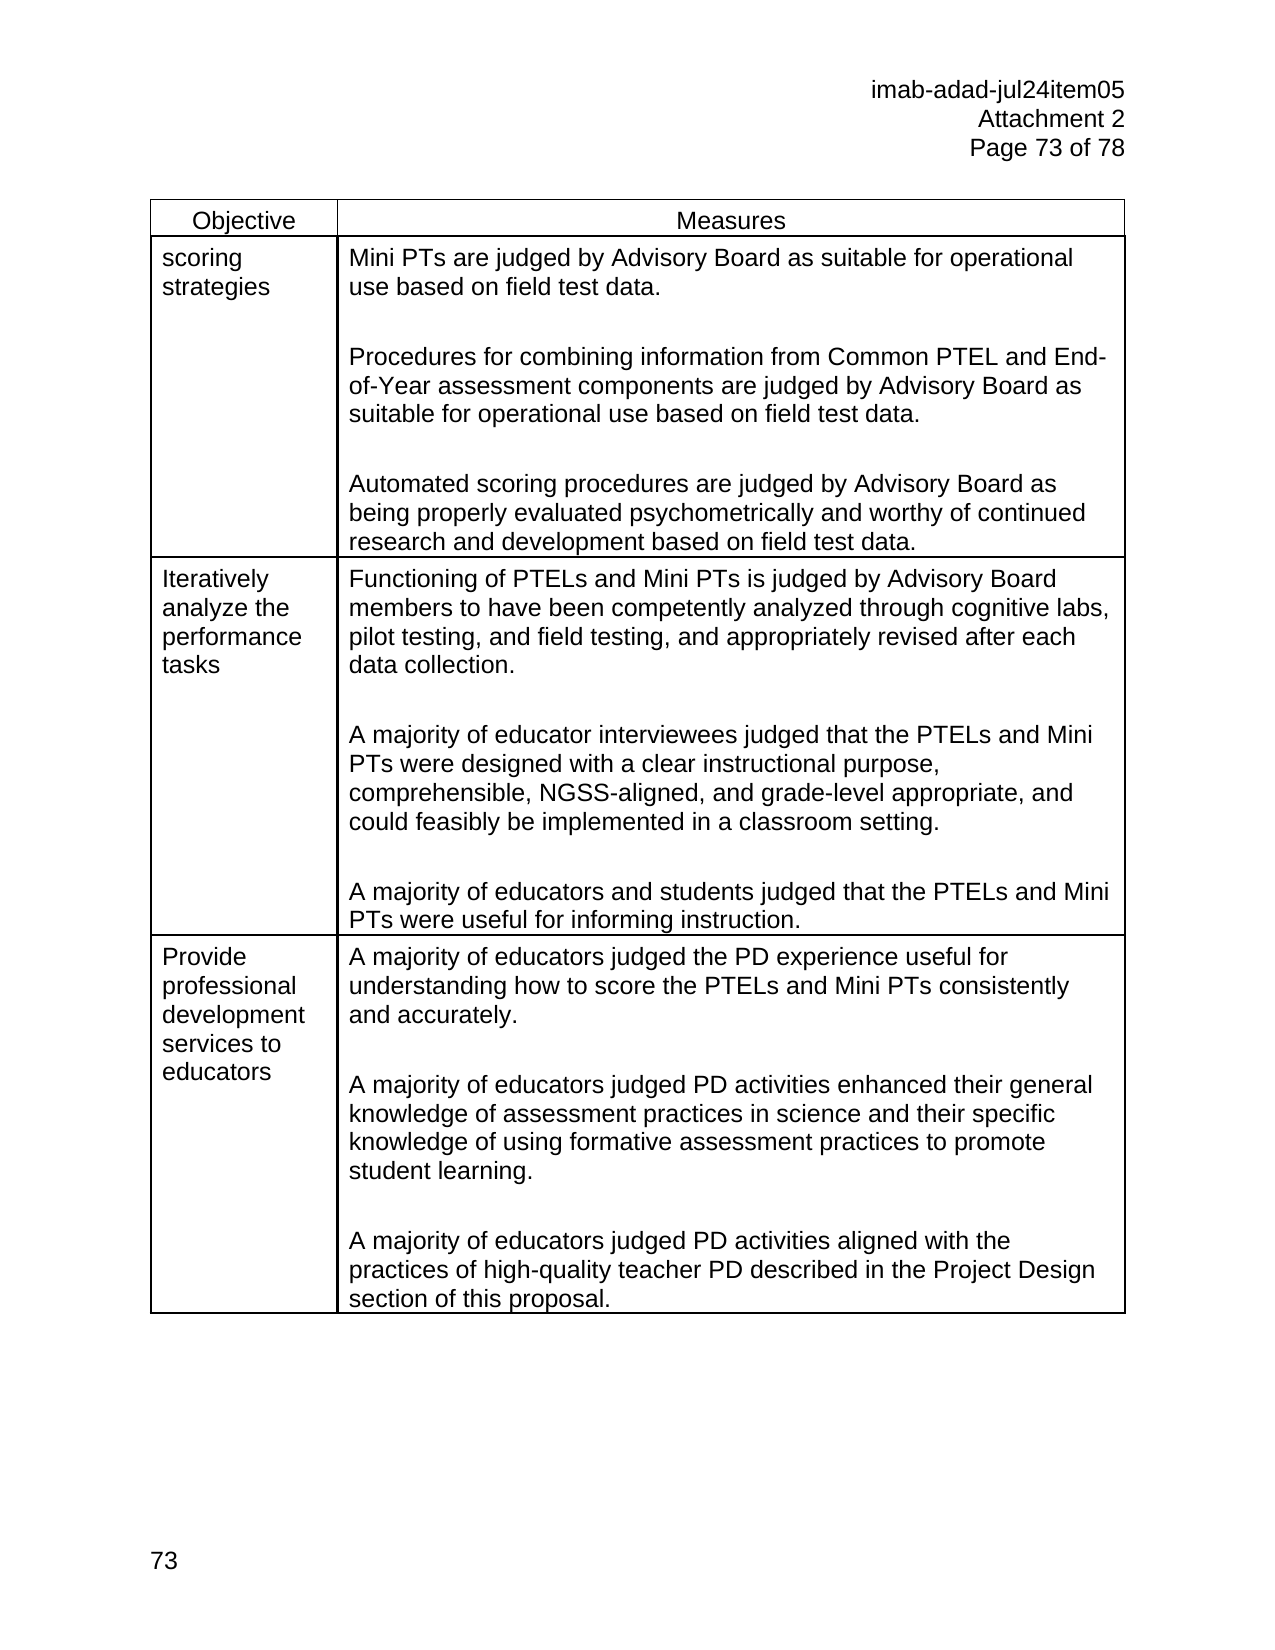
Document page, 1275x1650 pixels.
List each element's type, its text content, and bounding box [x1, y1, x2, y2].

table_header Objective [151, 200, 337, 235]
table_cell Provide professional development services to educators [152, 936, 336, 1312]
table_cell Develop scoring strategies [152, 237, 336, 556]
table_cell Functioning of PTELs and Mini PTs is judged by Advisory Board members to have been competently analyzed through cognitive labs, pilot testing, and field testing, and appropriately revised after each data collection. A majority of educator interviewees judged that the PTELs and Mini PTs were designed with a clear instructional purpose, comprehensible, NGSS-aligned, and grade-level appropriate, and could feasibly be implemented in a classroom setting. A majority of educators and students judged that the PTELs and Mini PTs were useful for informing instruction. [339, 558, 1124, 934]
table_cell A majority of educators judged the PD experience useful for understanding how to score the PTELs and Mini PTs consistently and accurately. A majority of educators judged PD activities enhanced their general knowledge of assessment practices in science and their specific knowledge of using formative assessment practices to promote student learning. A majority of educators judged PD activities aligned with the practices of high-quality teacher PD described in the Project Design section of this proposal. [339, 936, 1124, 1312]
table_header Measures [338, 200, 1124, 235]
table_cell Iteratively analyze the performance tasks [152, 558, 336, 934]
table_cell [339, 237, 1124, 556]
